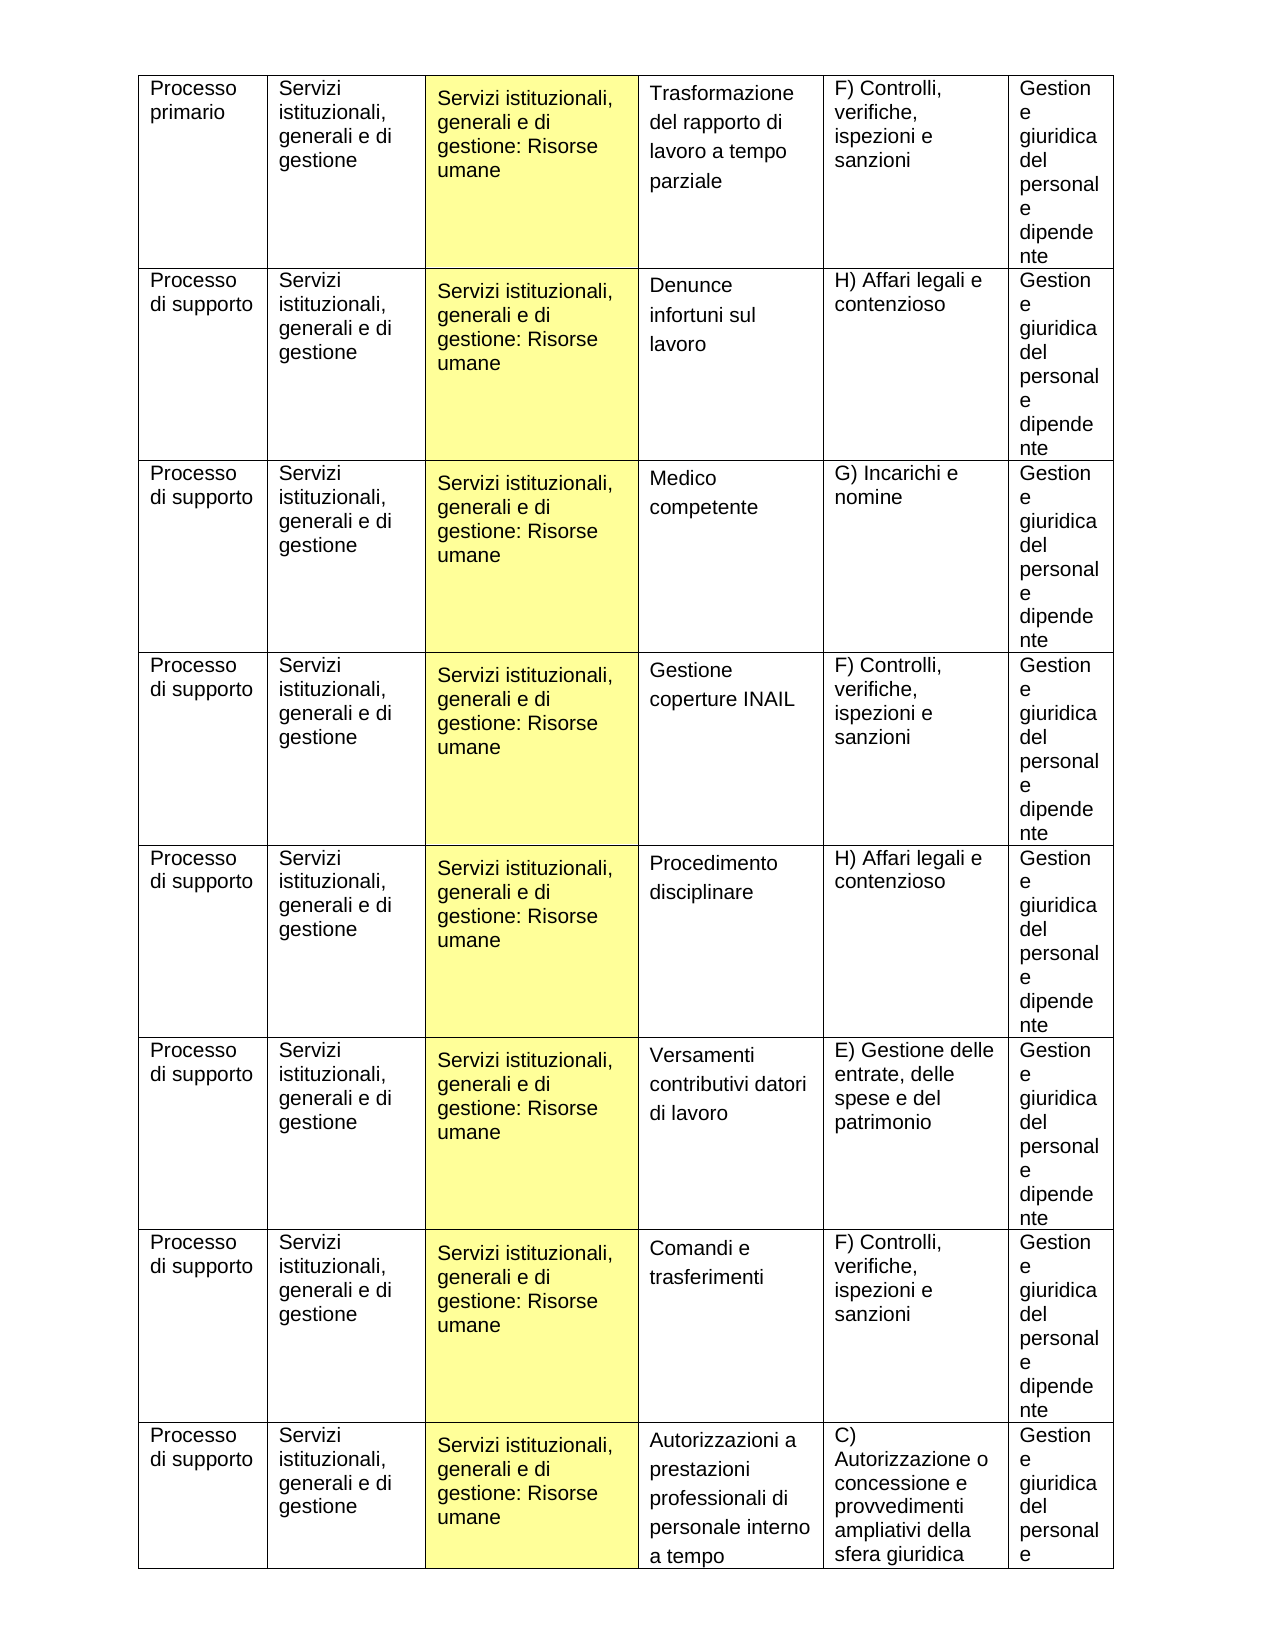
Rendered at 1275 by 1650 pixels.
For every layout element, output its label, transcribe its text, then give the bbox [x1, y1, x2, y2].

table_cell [824, 1423, 1008, 1568]
table_cell Versamenti contributivi datori di lavoro [639, 1038, 823, 1229]
table_cell Comandi e trasferimenti [639, 1230, 823, 1422]
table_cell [1009, 76, 1113, 267]
table_cell Procedimento disciplinare [639, 846, 823, 1037]
table_cell Gestione giuridica del personale dipendente [1009, 846, 1113, 1037]
table_cell Servizi istituzionali, generali e di gestione [268, 1038, 425, 1229]
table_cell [1009, 1423, 1113, 1568]
table_cell Gestione giuridica del personale dipendente [1009, 1230, 1113, 1422]
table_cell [268, 76, 425, 267]
table_cell Servizi istituzionali, generali e di gestione: Risorse umane [426, 461, 638, 652]
table_cell E) Gestione delle entrate, delle spese e del patrimonio [824, 1038, 1008, 1229]
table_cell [268, 1423, 425, 1568]
table_cell Servizi istituzionali, generali e di gestione: Risorse umane [426, 269, 638, 460]
table_cell G) Incarichi e nomine [824, 461, 1008, 652]
table_cell Processo di supporto [139, 846, 267, 1037]
table_cell Processo di supporto [139, 653, 267, 844]
table_cell Processo di supporto [139, 461, 267, 652]
table_cell Servizi istituzionali, generali e di gestione [268, 461, 425, 652]
table_cell Medico competente [639, 461, 823, 652]
table_cell Processo primario [139, 76, 267, 267]
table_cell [139, 1423, 267, 1568]
table_cell Gestione coperture INAIL [639, 653, 823, 844]
table_cell Servizi istituzionali, generali e di gestione [268, 846, 425, 1037]
table_cell Servizi istituzionali, generali e di gestione [268, 1230, 425, 1422]
table_cell Servizi istituzionali, generali e di gestione: Risorse umane [426, 1038, 638, 1229]
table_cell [824, 76, 1008, 267]
table_cell Servizi istituzionali, generali e di gestione: Risorse umane [426, 1230, 638, 1422]
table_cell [426, 76, 638, 267]
table_cell H) Affari legali e contenzioso [824, 269, 1008, 460]
table_cell Processo di supporto [139, 1038, 267, 1229]
table_cell Trasformazione del rapporto di lavoro a tempo parziale [639, 76, 823, 267]
table_cell Denunce infortuni sul lavoro [639, 269, 823, 460]
table_cell Gestione giuridica del personale dipendente [1009, 1038, 1113, 1229]
table_cell Servizi istituzionali, generali e di gestione [268, 653, 425, 844]
table_cell F) Controlli, verifiche, ispezioni e sanzioni [824, 653, 1008, 844]
table_cell Servizi istituzionali, generali e di gestione: Risorse umane [426, 846, 638, 1037]
table_cell Gestione giuridica del personale dipendente [1009, 653, 1113, 844]
table_cell Processo di supporto [139, 1230, 267, 1422]
table_cell Processo di supporto [139, 269, 267, 460]
table_cell Servizi istituzionali, generali e di gestione: Risorse umane [426, 653, 638, 844]
table_cell H) Affari legali e contenzioso [824, 846, 1008, 1037]
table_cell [639, 1423, 823, 1568]
table_cell Servizi istituzionali, generali e di gestione [268, 269, 425, 460]
table_cell Gestione giuridica del personale dipendente [1009, 269, 1113, 460]
table_cell Gestione giuridica del personale dipendente [1009, 461, 1113, 652]
table_cell F) Controlli, verifiche, ispezioni e sanzioni [824, 1230, 1008, 1422]
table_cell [426, 1423, 638, 1568]
